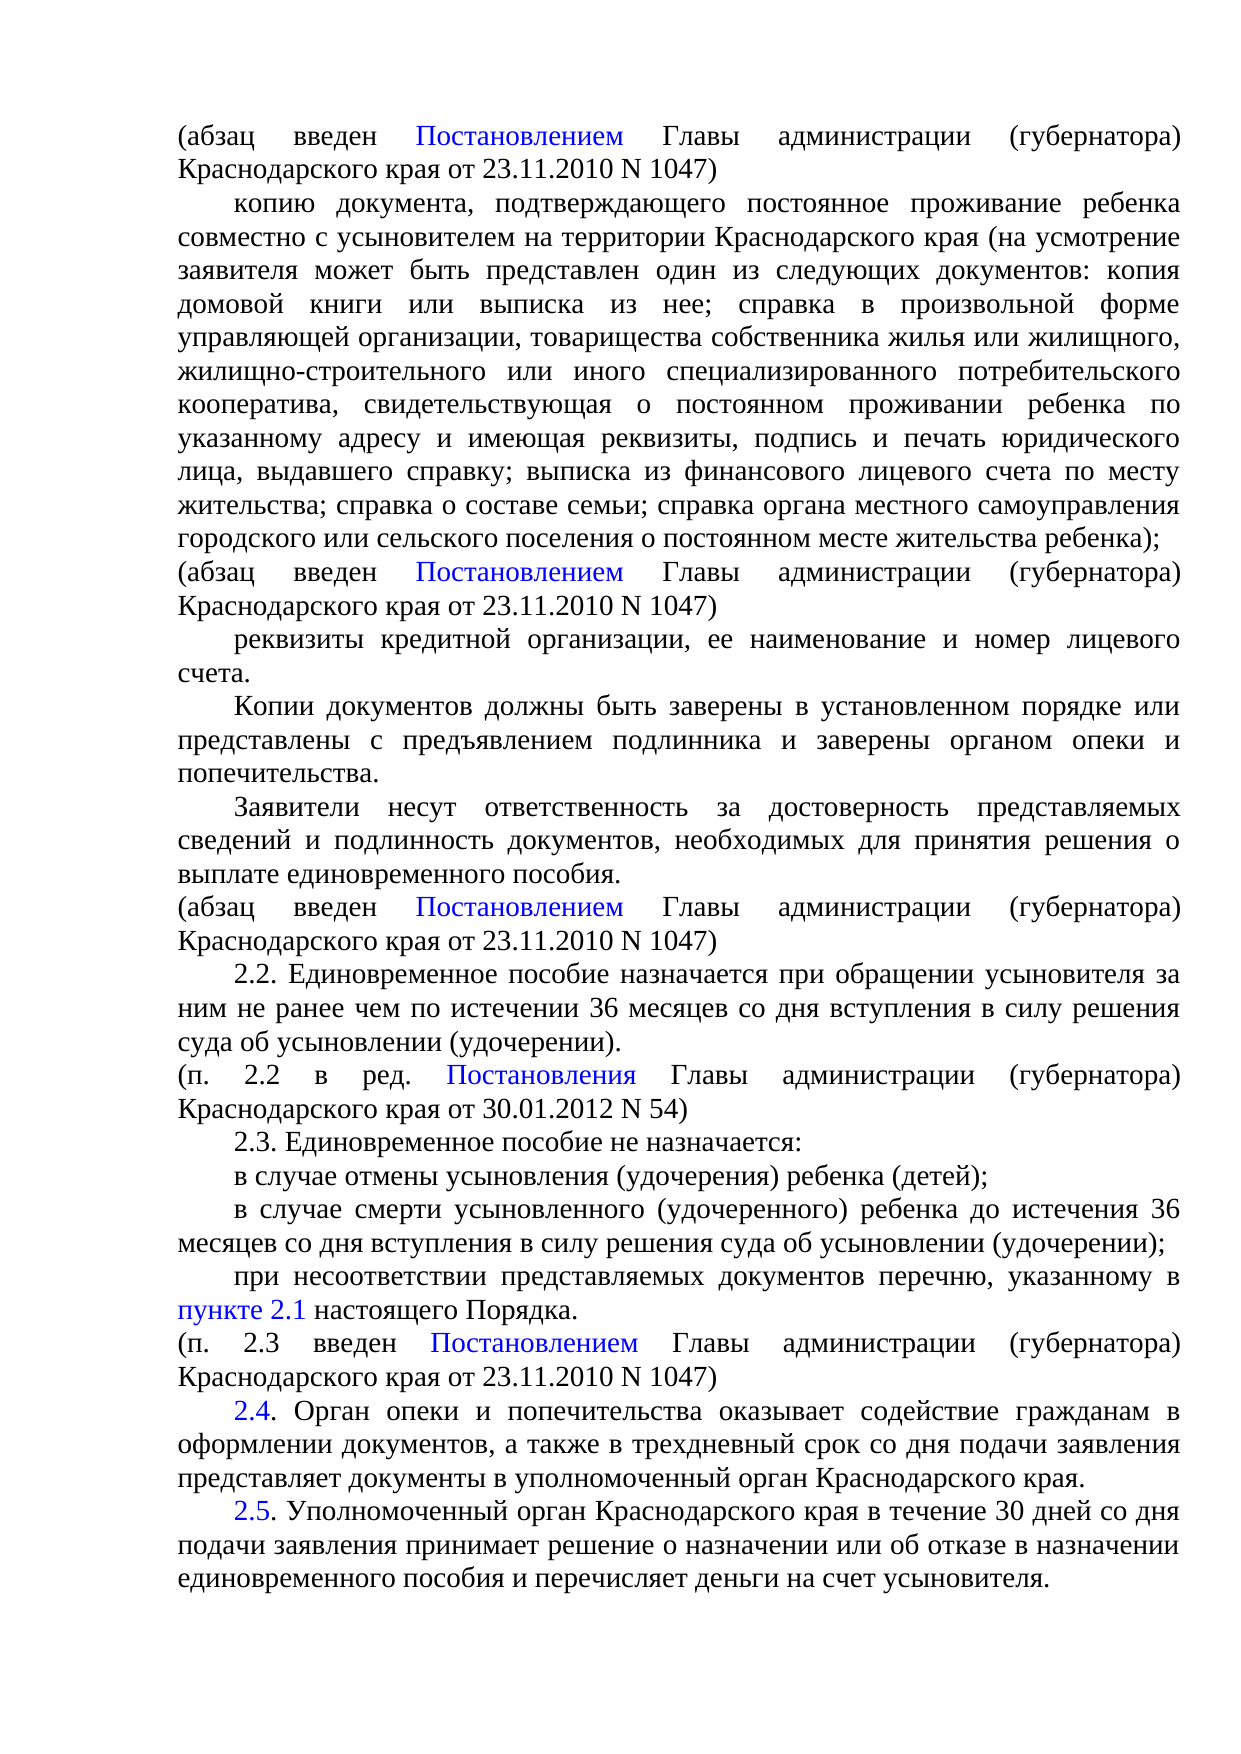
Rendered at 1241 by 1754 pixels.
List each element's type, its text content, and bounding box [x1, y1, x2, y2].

text в случае смерти усыновленного (удочеренного) ребенка до истечения 36 месяцев со дня вступления в силу решения суда об усыновлении (удочерении); [177, 1191, 1181, 1258]
text (абзац введен Постановлением Главы администрации (губернатора) Краснодарского края от 23.11.2010 N 1047) [177, 554, 1181, 621]
text (п. 2.2 в ред. Постановления Главы администрации (губернатора) Краснодарского края от 30.01.2012 N 54) [177, 1057, 1181, 1124]
text Заявители несут ответственность за достоверность представляемых сведений и подлинность документов, необходимых для принятия решения о выплате единовременного пособия. [177, 789, 1181, 889]
text 2.4. Орган опеки и попечительства оказывает содействие гражданам в оформлении документов, а также в трехдневный срок со дня подачи заявления представляет документы в уполномоченный орган Краснодарского края. [177, 1393, 1181, 1493]
text при несоответствии представляемых документов перечню, указанному в пункте 2.1 настоящего Порядка. [177, 1258, 1181, 1326]
text 2.2. Единовременное пособие назначается при обращении усыновителя за ним не ранее чем по истечении 36 месяцев со дня вступления в силу решения суда об усыновлении (удочерении). [177, 957, 1181, 1057]
text (п. 2.3 введен Постановлением Главы администрации (губернатора) Краснодарского края от 23.11.2010 N 1047) [177, 1326, 1181, 1393]
text 2.3. Единовременное пособие не назначается: [177, 1124, 1181, 1158]
text в случае отмены усыновления (удочерения) ребенка (детей); [177, 1158, 1181, 1191]
text 2.5. Уполномоченный орган Краснодарского края в течение 30 дней со дня подачи заявления принимает решение о назначении или об отказе в назначении единовременного пособия и перечисляет деньги на счет усыновителя. [177, 1493, 1181, 1594]
text (абзац введен Постановлением Главы администрации (губернатора) Краснодарского края от 23.11.2010 N 1047) [177, 118, 1181, 185]
text копию документа, подтверждающего постоянное проживание ребенка совместно с усыновителем на территории Краснодарского края (на усмотрение заявителя может быть представлен один из следующих документов: копия домовой книги или выписка из нее; справка в произвольной форме управляющей организации, товарищества собственника жилья или жилищного, жилищно-строительного или иного специализированного потребительского кооператива, свидетельствующая о постоянном проживании ребенка по указанному адресу и имеющая реквизиты, подпись и печать юридического лица, выдавшего справку; выписка из финансового лицевого счета по месту жительства; справка о составе семьи; справка органа местного самоуправления городского или сельского поселения о постоянном месте жительства ребенка); [177, 185, 1181, 554]
text (абзац введен Постановлением Главы администрации (губернатора) Краснодарского края от 23.11.2010 N 1047) [177, 889, 1181, 957]
text Копии документов должны быть заверены в установленном порядке или представлены с предъявлением подлинника и заверены органом опеки и попечительства. [177, 688, 1181, 789]
text реквизиты кредитной организации, ее наименование и номер лицевого счета. [177, 621, 1181, 688]
